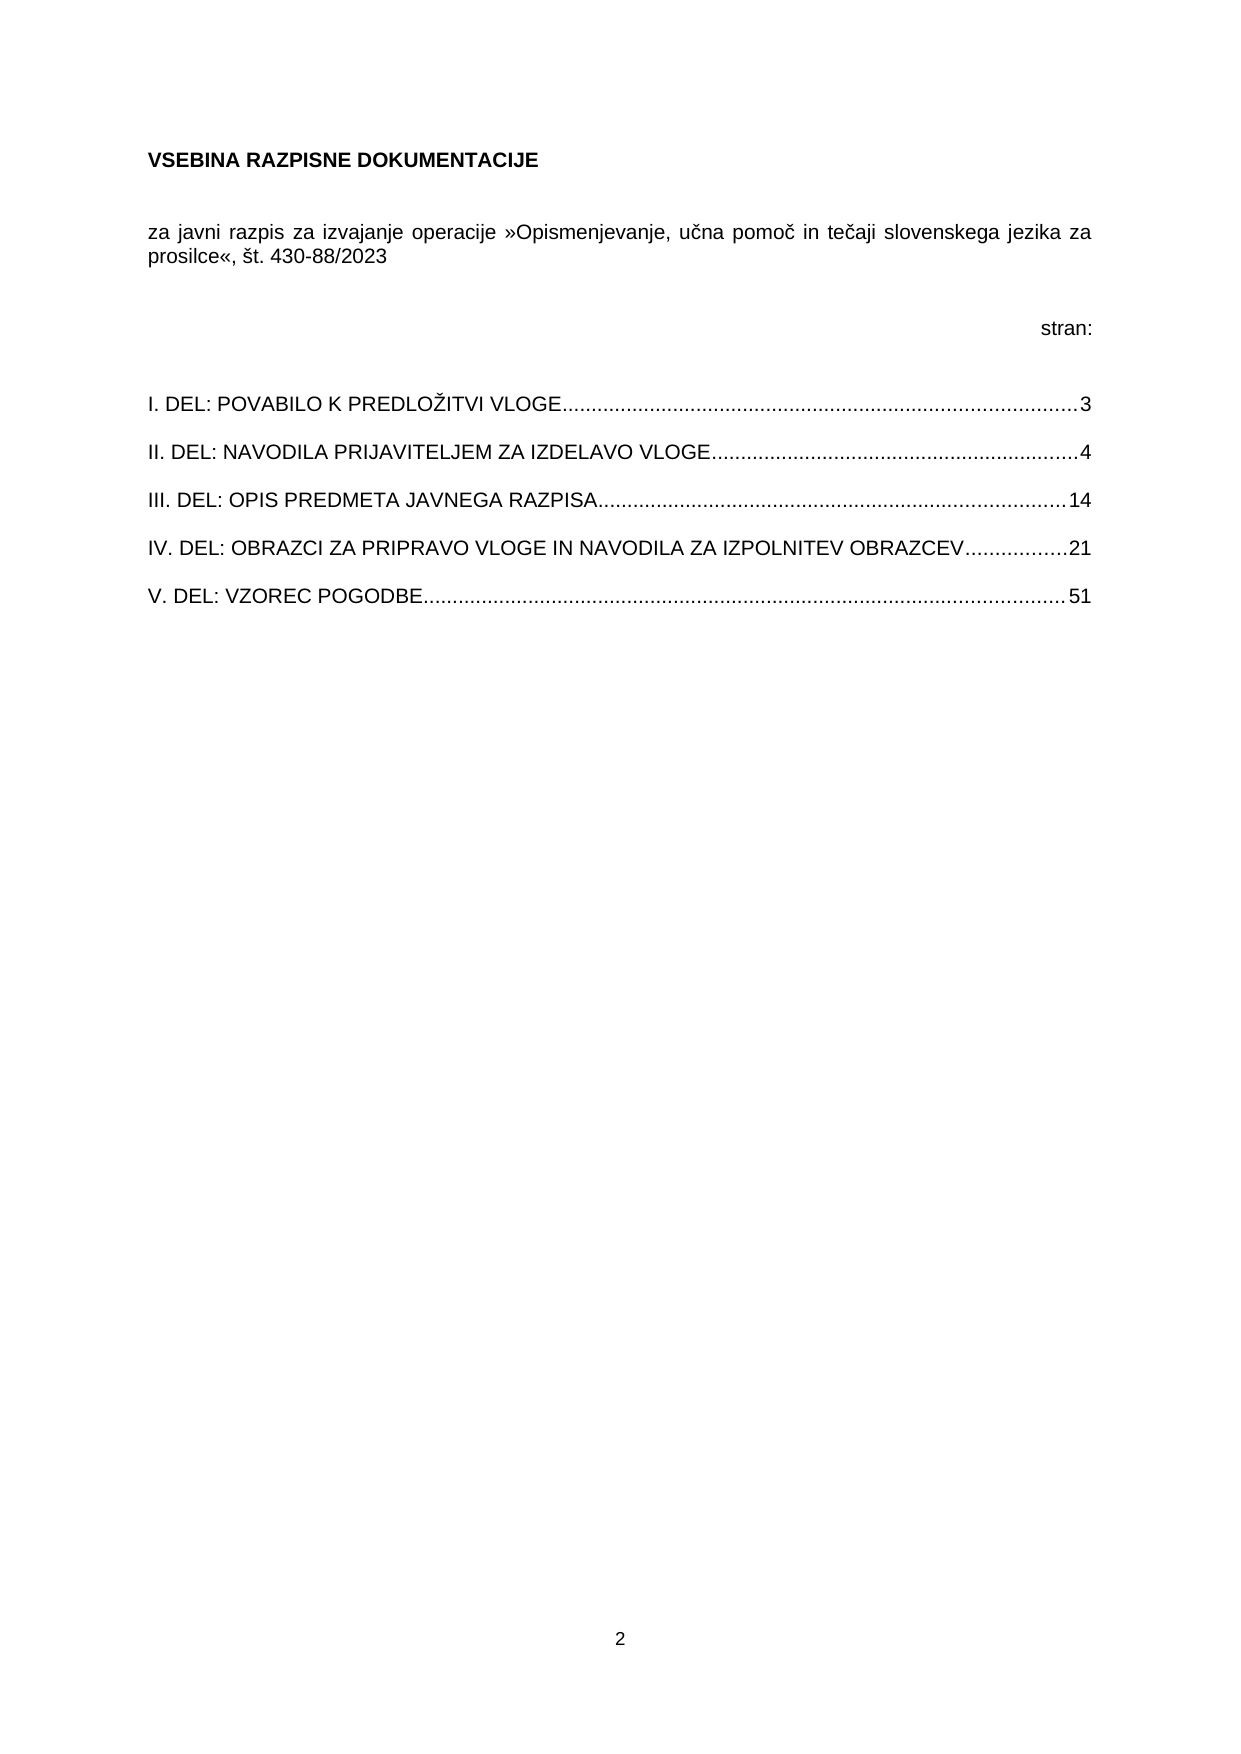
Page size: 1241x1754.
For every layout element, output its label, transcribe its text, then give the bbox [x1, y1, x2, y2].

text za javni razpis za izvajanje operacije »Opismenjevanje, učna pomoč in tečaji slovenskega jezika za prosilce«, št. 430-88/2023 [148, 219, 1092, 267]
text stran: [148, 315, 1092, 339]
text VSEBINA RAZPISNE DOKUMENTACIJE [148, 148, 1092, 172]
